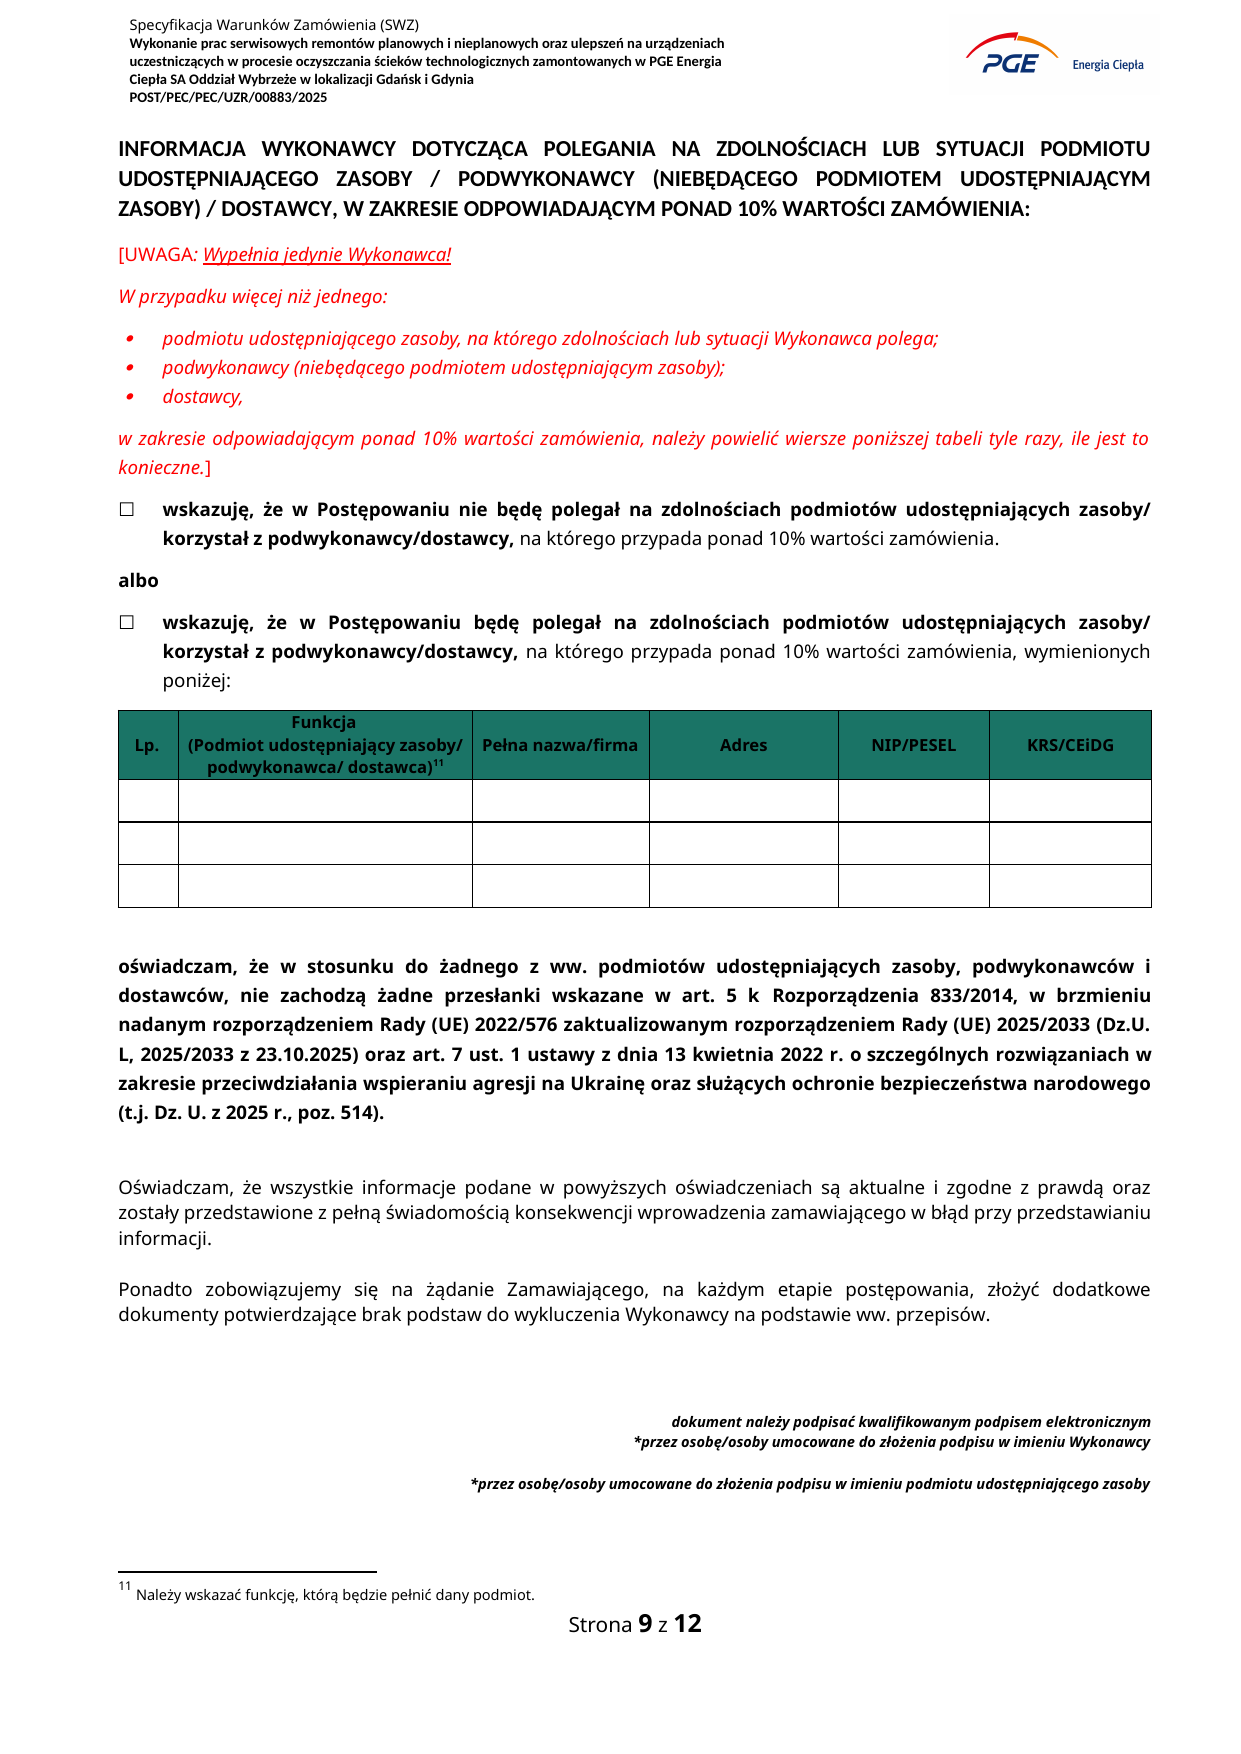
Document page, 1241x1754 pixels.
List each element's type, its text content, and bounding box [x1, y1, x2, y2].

table_cell [119, 865, 178, 907]
table_cell [473, 865, 649, 907]
table_cell [473, 780, 649, 821]
text W przypadku więcej niż jednego: [118, 283, 1152, 309]
table_cell [650, 780, 838, 821]
text [UWAGA: Wypełnia jedynie Wykonawca! [118, 241, 1152, 267]
table_cell [839, 823, 989, 864]
text Oświadczam, że wszystkie informacje podane w powyższych oświadczeniach są aktualne i zgodne z prawdą oraz zostały przedstawione z pełną świadomością konsekwencji wprowadzenia zamawiającego w błąd przy przedstawianiu informacji. [118, 1174, 1152, 1251]
table_cell [473, 823, 649, 864]
table_header Adres [650, 711, 838, 779]
table_cell [650, 865, 838, 907]
table_header Pełna nazwa/firma [473, 711, 649, 779]
text albo [118, 567, 1152, 593]
table_cell [179, 780, 472, 821]
subtitle dokument należy podpisać kwalifikowanym podpisem elektronicznym [118, 1412, 1152, 1432]
table_cell [990, 823, 1151, 864]
table_cell [839, 865, 989, 907]
table_cell [179, 865, 472, 907]
table_header Funkcja (Podmiot udostępniający zasoby/ podwykonawca/ dostawca) [179, 711, 472, 779]
text ☐ wskazuję, że w Postępowaniu nie będę polegał na zdolnościach podmiotów udostępniających zasoby/ korzystał z podwykonawcy/dostawcy, na którego przypada ponad 10% wartości zamówienia. [118, 496, 1152, 551]
text oświadczam, że w stosunku do żadnego z ww. podmiotów udostępniających zasoby, podwykonawców i dostawców, nie zachodzą żadne przesłanki wskazane w art. 5 k Rozporządzenia 833/2014, w brzmieniu nadanym rozporządzeniem Rady (UE) 2022/576 zaktualizowanym rozporządzeniem Rady (UE) 2025/2033 (Dz.U. L, 2025/2033 z 23.10.2025) oraz art. 7 ust. 1 ustawy z dnia 13 kwietnia 2022 r. o szczególnych rozwiązaniach w zakresie przeciwdziałania wspieraniu agresji na Ukrainę oraz służących ochronie bezpieczeństwa narodowego (t.j. Dz. U. z 2025 r., poz. 514). [118, 953, 1152, 1125]
table_cell [119, 780, 178, 821]
table_cell [650, 823, 838, 864]
table_cell [179, 823, 472, 864]
text INFORMACJA WYKONAWCY DOTYCZĄCA POLEGANIA NA ZDOLNOŚCIACH LUB SYTUACJI PODMIOTU UDOSTĘPNIAJĄCEGO ZASOBY / PODWYKONAWCY (NIEBĘDĄCEGO PODMIOTEM UDOSTĘPNIAJĄCYM ZASOBY) / DOSTAWCY, W ZAKRESIE ODPOWIADAJĄCYM PONAD 10% WARTOŚCI ZAMÓWIENIA: [118, 134, 1152, 223]
picture [948, 14, 1161, 95]
list podmiotu udostępniającego zasoby, na którego zdolnościach lub sytuacji Wykonawca polega; [125, 325, 1152, 351]
table_header KRS/CEiDG [990, 711, 1151, 779]
text w zakresie odpowiadającym ponad 10% wartości zamówienia, należy powielić wiersze poniższej tabeli tyle razy, ile jest to konieczne.] [118, 425, 1152, 480]
table_cell [119, 823, 178, 864]
table_cell [839, 780, 989, 821]
text *przez osobę/osoby umocowane do złożenia podpisu w imieniu Wykonawcy [118, 1432, 1152, 1452]
list dostawcy, [125, 383, 1152, 409]
text Ponadto zobowiązujemy się na żądanie Zamawiającego, na każdym etapie postępowania, złożyć dodatkowe dokumenty potwierdzające brak podstaw do wykluczenia Wykonawcy na podstawie ww. przepisów. [118, 1276, 1152, 1327]
table_cell [990, 865, 1151, 907]
text ☐ wskazuję, że w Postępowaniu będę polegał na zdolnościach podmiotów udostępniających zasoby/ korzystał z podwykonawcy/dostawcy, na którego przypada ponad 10% wartości zamówienia, wymienionych poniżej: [118, 609, 1152, 693]
table_cell [990, 780, 1151, 821]
table_header Lp. [119, 711, 178, 779]
table_header NIP/PESEL [839, 711, 989, 779]
list podwykonawcy (niebędącego podmiotem udostępniającym zasoby); [125, 354, 1152, 380]
text *przez osobę/osoby umocowane do złożenia podpisu w imieniu podmiotu udostępniającego zasoby [118, 1474, 1152, 1493]
